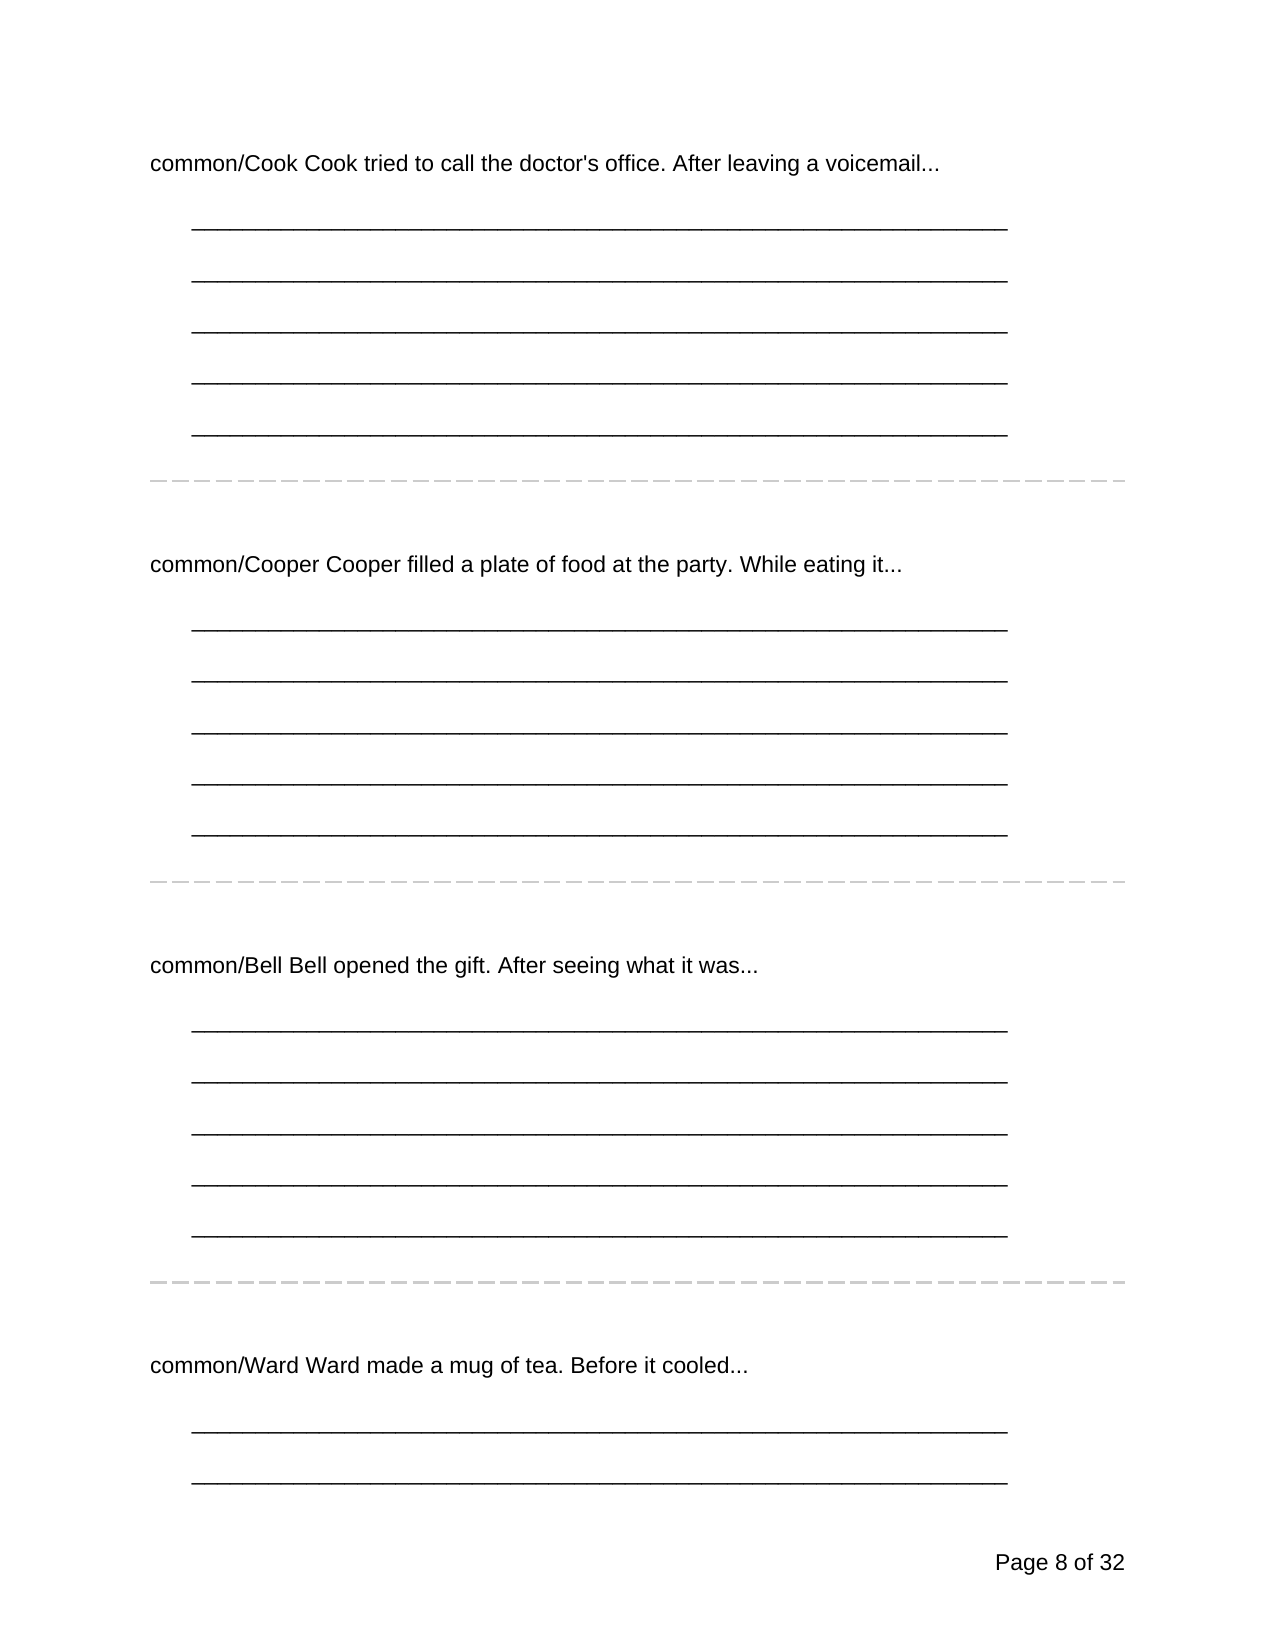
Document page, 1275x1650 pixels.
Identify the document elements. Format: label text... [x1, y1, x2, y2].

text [150, 1408, 1125, 1434]
text common/Cook Cook tried to call the doctor's office. After leaving a voicemail... [150, 150, 1125, 176]
text ________________________________________________________________ [150, 811, 1125, 838]
text ________________________________________________________________ [150, 308, 1125, 334]
text common/Bell Bell opened the gift. After seeing what it was... [150, 952, 1125, 978]
text ________________________________________________________________ [150, 760, 1125, 786]
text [150, 1459, 1125, 1485]
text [150, 257, 1125, 283]
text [150, 205, 1125, 232]
text ________________________________________________________________ [150, 359, 1125, 386]
text ________________________________________________________________ [150, 1161, 1125, 1187]
text common/Cooper Cooper filled a plate of food at the party. While eating it... [150, 551, 1125, 577]
text ________________________________________________________________ [150, 709, 1125, 735]
text ________________________________________________________________ [150, 606, 1125, 632]
text ________________________________________________________________ [150, 1058, 1125, 1084]
text ________________________________________________________________ [150, 657, 1125, 684]
text common/Ward Ward made a mug of tea. Before it cooled... [150, 1352, 1125, 1379]
text ________________________________________________________________ [150, 411, 1125, 437]
text ________________________________________________________________ [150, 1109, 1125, 1136]
text ________________________________________________________________ [150, 1007, 1125, 1033]
text ________________________________________________________________ [150, 1212, 1125, 1239]
